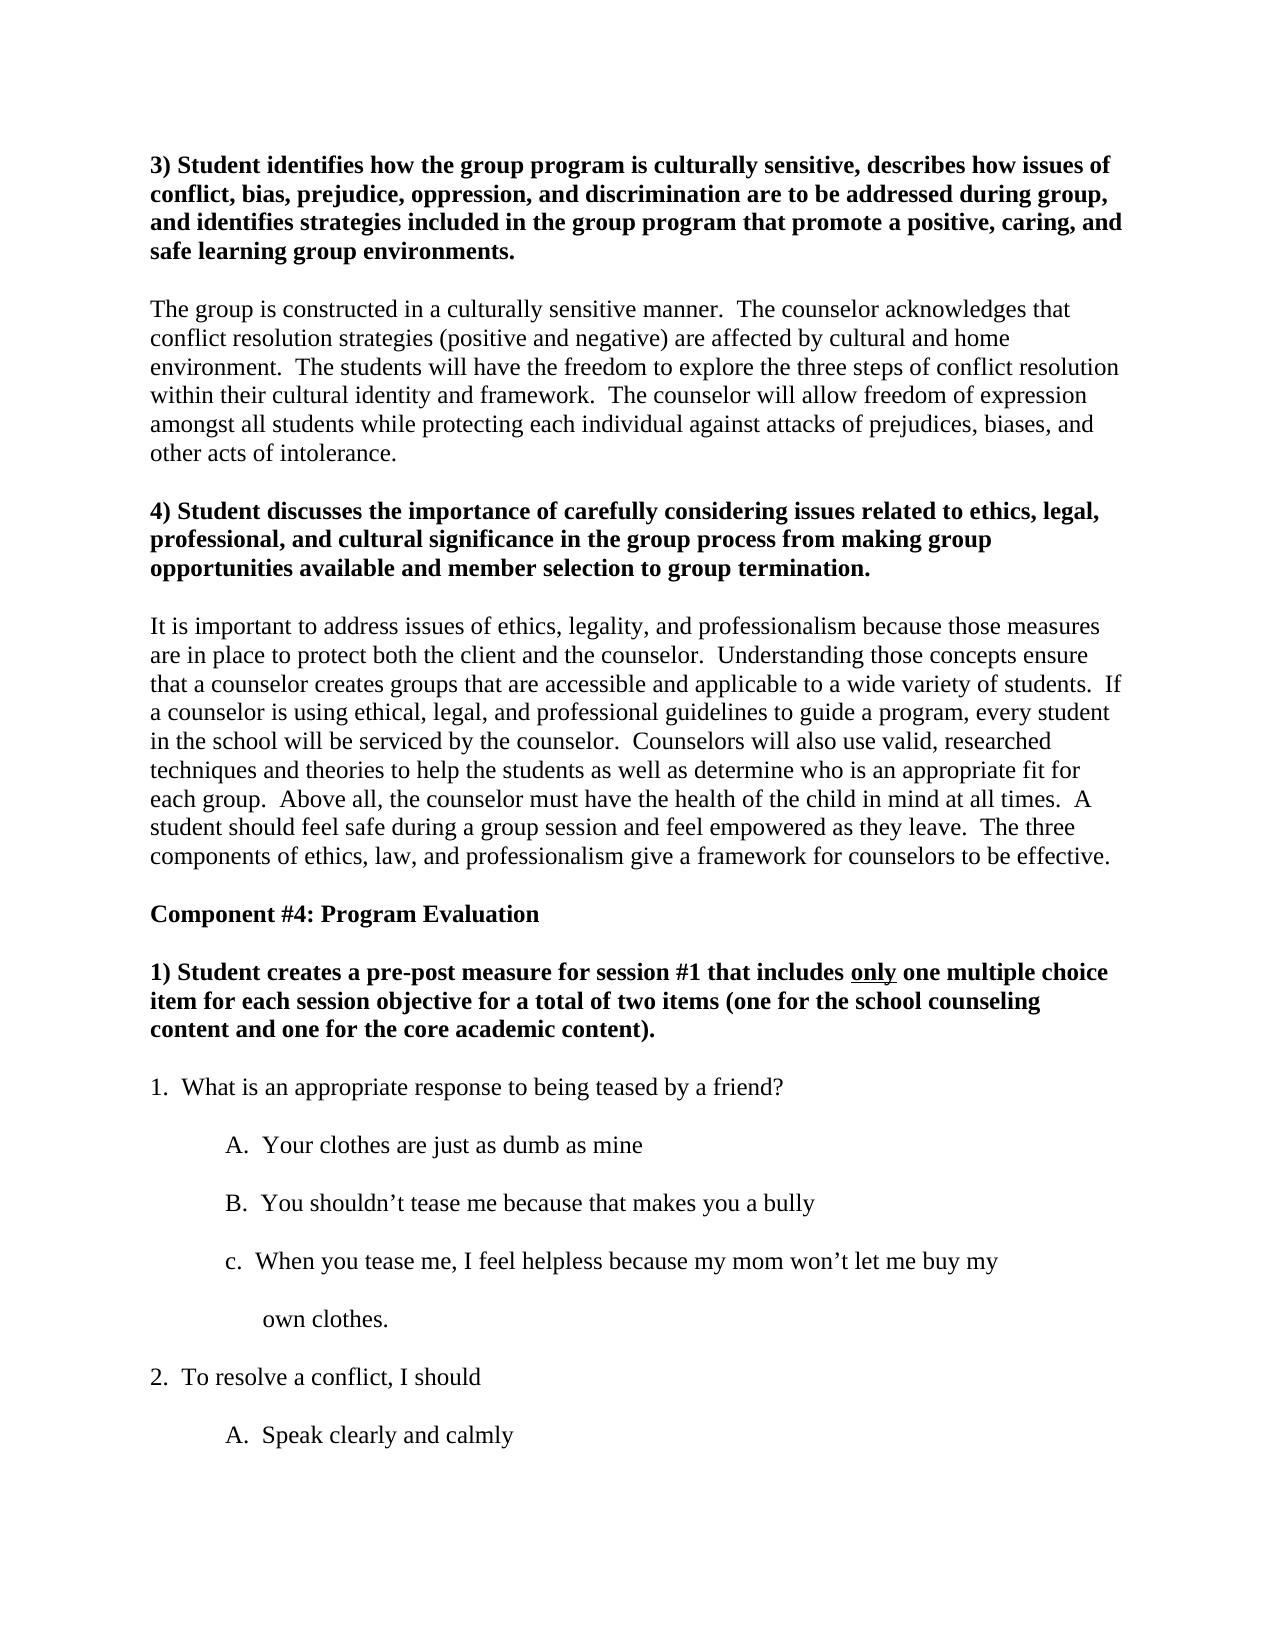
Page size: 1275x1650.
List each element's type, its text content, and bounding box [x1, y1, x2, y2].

text 1) Student creates a pre-post measure for session #1 that includes only one multiple choice item for each session objective for a total of two items (one for the school counseling content and one for the core academic content). [150, 957, 1125, 1043]
text B. You shouldn’t tease me because that makes you a bully [150, 1188, 1125, 1217]
text 1. What is an appropriate response to being teased by a friend? [150, 1072, 1125, 1101]
text It is important to address issues of ethics, legality, and professionalism because those measures are in place to protect both the client and the counselor. Understanding those concepts ensure that a counselor creates groups that are accessible and applicable to a wide variety of students. If a counselor is using ethical, legal, and professional guidelines to guide a program, every student in the school will be serviced by the counselor. Counselors will also use valid, researched techniques and theories to help the students as well as determine who is an appropriate fit for each group. Above all, the counselor must have the health of the child in mind at all times. A student should feel safe during a group session and feel empowered as they leave. The three components of ethics, law, and professionalism give a framework for counselors to be effective. [150, 611, 1125, 870]
text A. Speak clearly and calmly [150, 1420, 1125, 1449]
text A. Your clothes are just as dumb as mine [150, 1130, 1125, 1159]
text own clothes. [225, 1304, 1125, 1333]
text 3) Student identifies how the group program is culturally sensitive, describes how issues of conflict, bias, prejudice, oppression, and discrimination are to be addressed during group, and identifies strategies included in the group program that promote a positive, caring, and safe learning group environments. [150, 150, 1125, 265]
text 4) Student discusses the importance of carefully considering issues related to ethics, legal, professional, and cultural significance in the group process from making group opportunities available and member selection to group termination. [150, 496, 1125, 582]
text The group is constructed in a culturally sensitive manner. The counselor acknowledges that conflict resolution strategies (positive and negative) are affected by cultural and home environment. The students will have the freedom to explore the three steps of conflict resolution within their cultural identity and framework. The counselor will allow freedom of expression amongst all students while protecting each individual against attacks of prejudices, biases, and other acts of intolerance. [150, 294, 1125, 467]
text Component #4: Program Evaluation [150, 899, 1125, 928]
text c. When you tease me, I feel helpless because my mom won’t let me buy my [150, 1246, 1125, 1275]
text 2. To resolve a conflict, I should [150, 1362, 1125, 1391]
